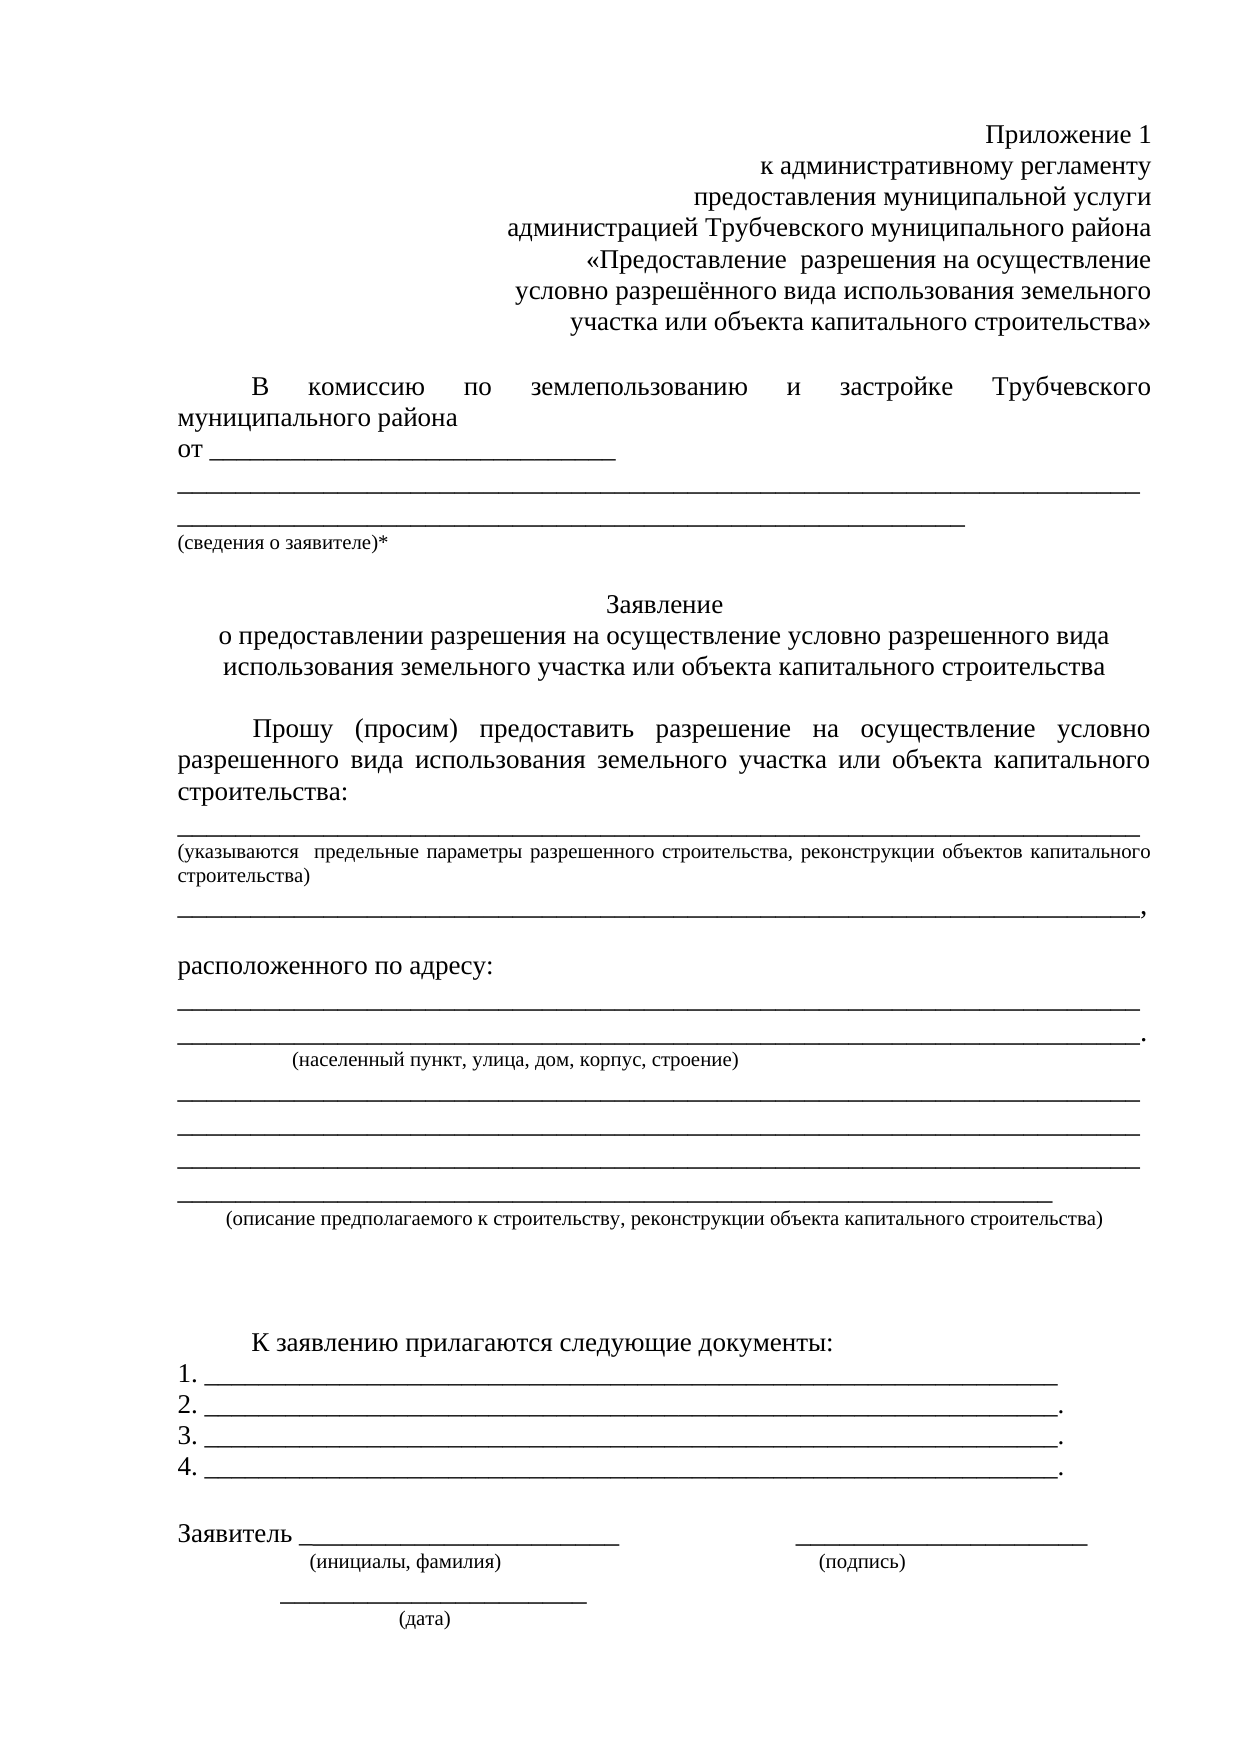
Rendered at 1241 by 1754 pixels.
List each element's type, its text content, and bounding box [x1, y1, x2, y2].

text 1. _______________________________________________________________ [177, 1357, 1152, 1388]
text 3. _______________________________________________________________. [177, 1419, 1152, 1450]
text «Предоставление разрешения на осуществление [177, 243, 1152, 274]
text (инициалы, фамилия) (подпись) [177, 1549, 1152, 1573]
text __________________________________________________________________, [177, 887, 1152, 921]
text к административному регламенту [177, 149, 1152, 180]
text Заявление [177, 588, 1152, 619]
text __________________________________________________________________ [177, 1071, 1152, 1105]
text К заявлению прилагаются следующие документы: [177, 1326, 1152, 1357]
text (дата) [177, 1606, 1152, 1630]
text __________________________________________________________________ (указываются предельные параметры разрешенного строительства, реконструкции объектов капитального строительства) [177, 806, 1152, 887]
text ________________________________________________________________________________________________________________________________________________________________________________________________ [177, 1105, 1152, 1206]
text В комиссию по землепользованию и застройке Трубчевского муниципального района [177, 370, 1152, 432]
text 4. _______________________________________________________________. [177, 1450, 1152, 1482]
text Прошу (просим) предоставить разрешение на осуществление условно разрешенного вида использования земельного участка или объекта капитального строительства: [177, 712, 1152, 806]
text администрацией Трубчевского муниципального района [177, 212, 1152, 243]
text (населенный пункт, улица, дом, корпус, строение) [177, 1047, 1152, 1071]
text условно разрешённого вида использования земельного [177, 274, 1152, 305]
text предоставления муниципальной услуги [177, 180, 1152, 212]
text __________________________________________________________________. [177, 1014, 1152, 1047]
text от ______________________________ [177, 432, 1152, 463]
text (сведения о заявителе)* [177, 530, 1152, 554]
text участка или объекта капитального строительства» [177, 305, 1152, 336]
text Приложение 1 [177, 118, 1152, 149]
text ________________________________________________________________________________________________________________________ [177, 463, 1152, 530]
text (описание предполагаемого к строительству, реконструкции объекта капитального строительства) [177, 1206, 1152, 1229]
text расположенного по адресу: __________________________________________________________________ [177, 949, 1152, 1014]
text Заявитель ______________________ ____________________ [177, 1515, 1152, 1549]
text о предоставлении разрешения на осуществление условно разрешенного вида использования земельного участка или объекта капитального строительства [177, 619, 1152, 681]
text 2. _______________________________________________________________. [177, 1388, 1152, 1419]
text _____________________ [177, 1573, 1152, 1606]
